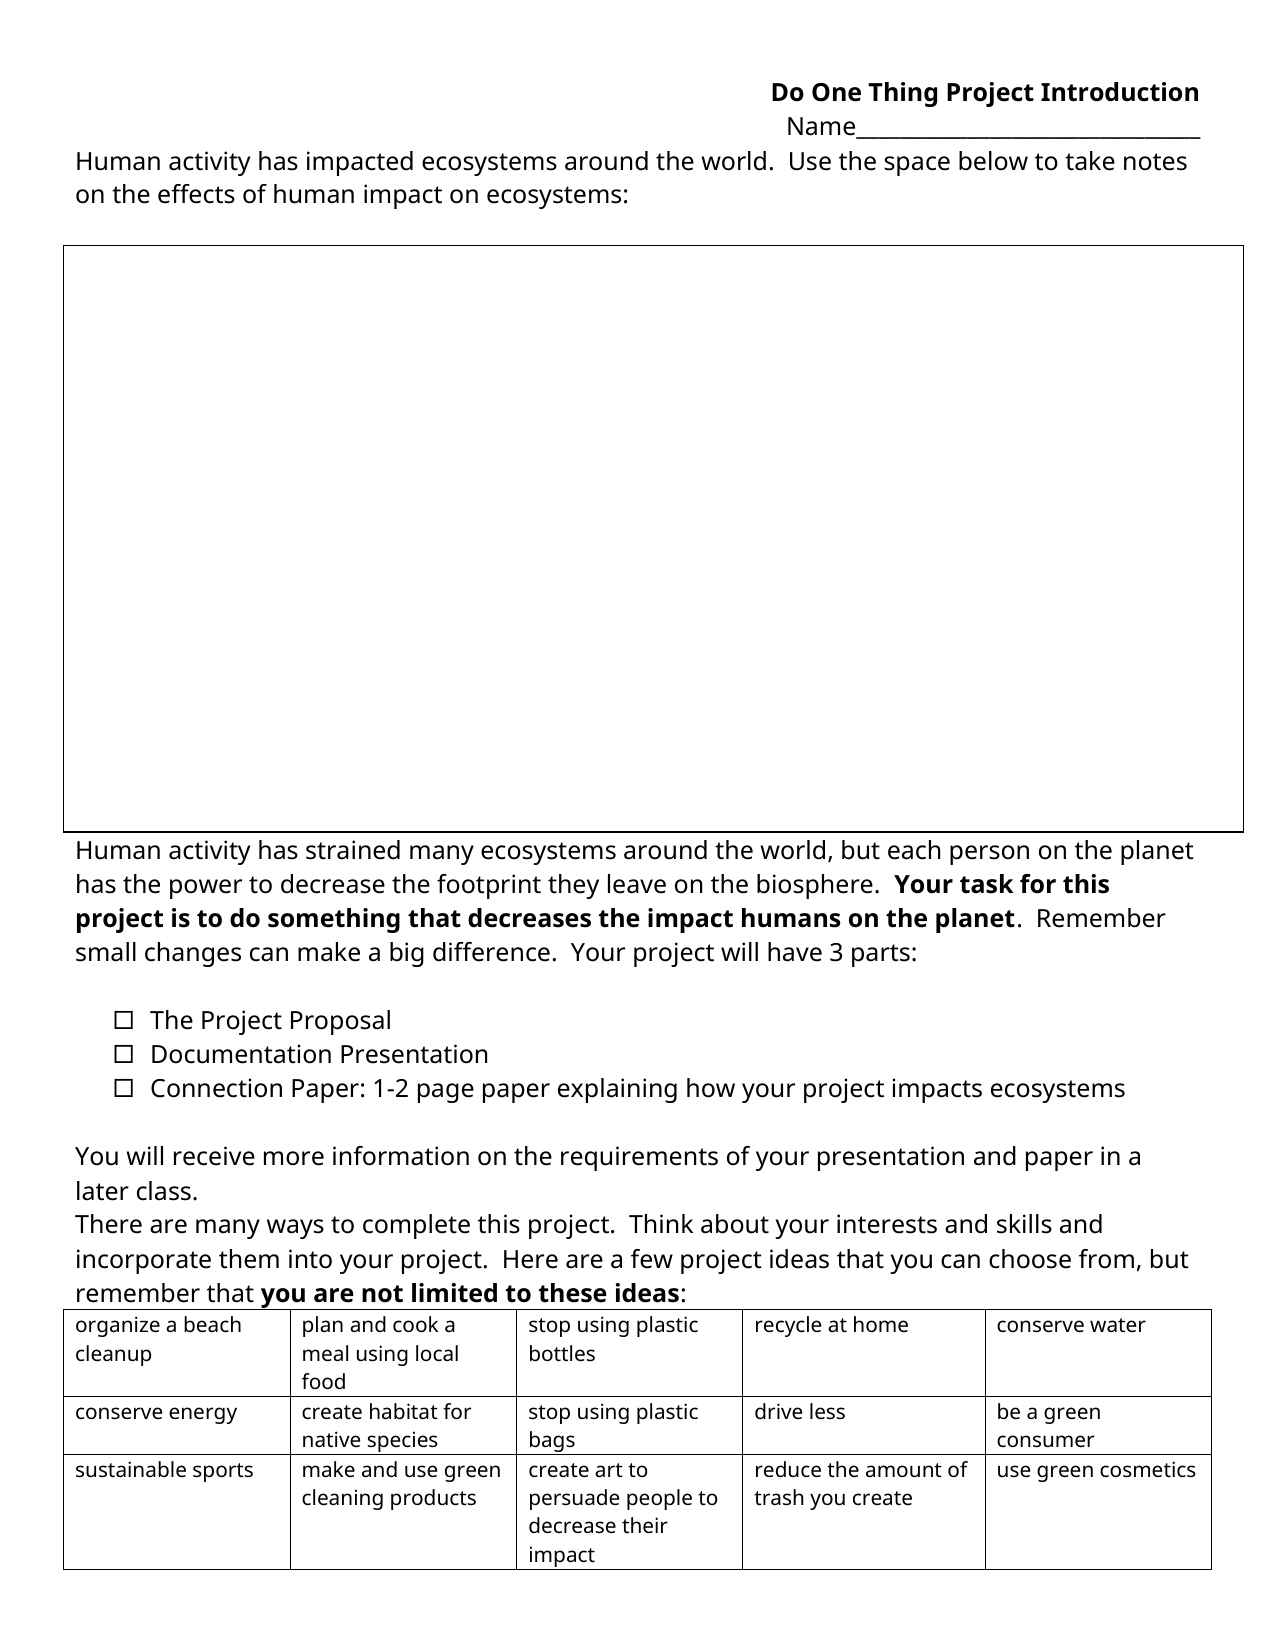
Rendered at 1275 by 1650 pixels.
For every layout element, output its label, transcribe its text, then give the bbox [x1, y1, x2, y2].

text Human activity has impacted ecosystems around the world. Use the space below to take notes on the effects of human impact on ecosystems: [75, 143, 1200, 211]
table_header recycle at home [743, 1310, 985, 1396]
table_header conserve water [986, 1310, 1211, 1396]
table_cell create art to persuade people to decrease their impact [517, 1455, 742, 1568]
text Name_______________________________ [75, 109, 1200, 143]
table_cell conserve energy [64, 1397, 290, 1454]
text You will receive more information on the requirements of your presentation and paper in a later class. [75, 1139, 1200, 1207]
text There are many ways to complete this project. Think about your interests and skills and incorporate them into your project. Here are a few project ideas that you can choose from, but remember that you are not limited to these ideas: [75, 1207, 1200, 1309]
table_cell use green cosmetics [986, 1455, 1211, 1568]
list Documentation Presentation [112, 1037, 1200, 1071]
table_cell make and use green cleaning products [291, 1455, 516, 1568]
list Connection Paper: 1-2 page paper explaining how your project impacts ecosystems [112, 1071, 1200, 1105]
table_cell be a green consumer [986, 1397, 1211, 1454]
table_cell create habitat for native species [291, 1397, 516, 1454]
table_cell stop using plastic bags [517, 1397, 742, 1454]
table_cell sustainable sports [64, 1455, 290, 1568]
table_cell drive less [743, 1397, 985, 1454]
text Do One Thing Project Introduction [75, 75, 1200, 109]
table_header stop using plastic bottles [517, 1310, 742, 1396]
table_header organize a beach cleanup [64, 1310, 290, 1396]
table_cell reduce the amount of trash you create [743, 1455, 985, 1568]
text Human activity has strained many ecosystems around the world, but each person on the planet has the power to decrease the footprint they leave on the biosphere. Your task for this project is to do something that decreases the impact humans on the planet. Remember small changes can make a big difference. Your project will have 3 parts: [75, 833, 1200, 969]
table_header [64, 246, 1243, 831]
table_header plan and cook a meal using local food [291, 1310, 516, 1396]
list The Project Proposal [112, 1003, 1200, 1037]
